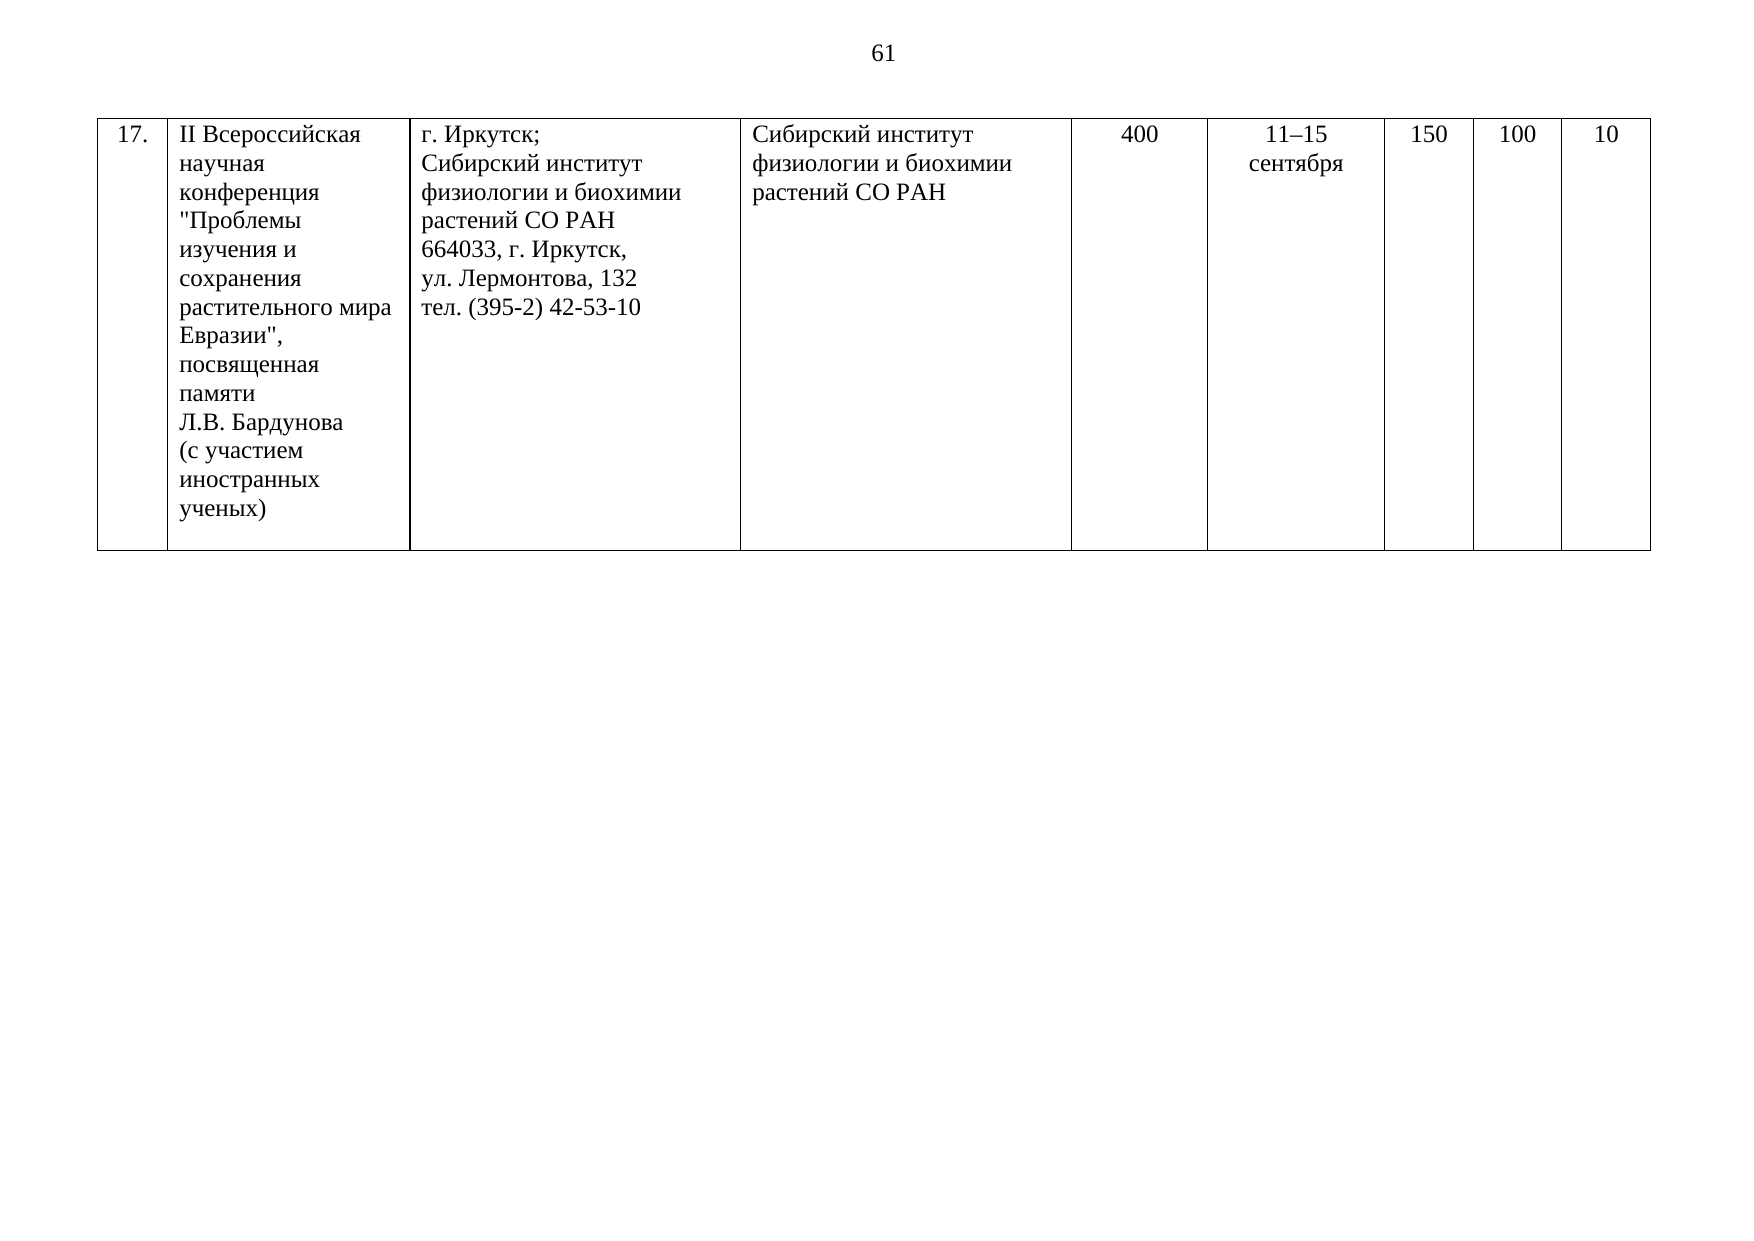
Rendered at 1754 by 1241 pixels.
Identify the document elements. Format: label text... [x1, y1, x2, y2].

table_cell г. Иркутск; Сибирский институт физиологии и биохимии растений СО РАН 664033, г. Иркутск, ул. Лермонтова, 132 тел. (395-2) 42-53-10 [411, 119, 740, 550]
table_cell 10 [1562, 119, 1650, 550]
table_cell 17. [98, 119, 167, 550]
table_cell II Всероссийская научная конференция "Проблемы изучения и сохранения растительного мира Евразии", посвященная памяти Л.В. Бардунова (с участием иностранных ученых) [168, 119, 409, 550]
table_cell Сибирский институт физиологии и биохимии растений СО РАН [741, 119, 1071, 550]
table_cell 400 [1072, 119, 1207, 550]
table_cell 100 [1474, 119, 1561, 550]
table_cell 11–15 сентября [1208, 119, 1384, 550]
table_cell 150 [1385, 119, 1473, 550]
